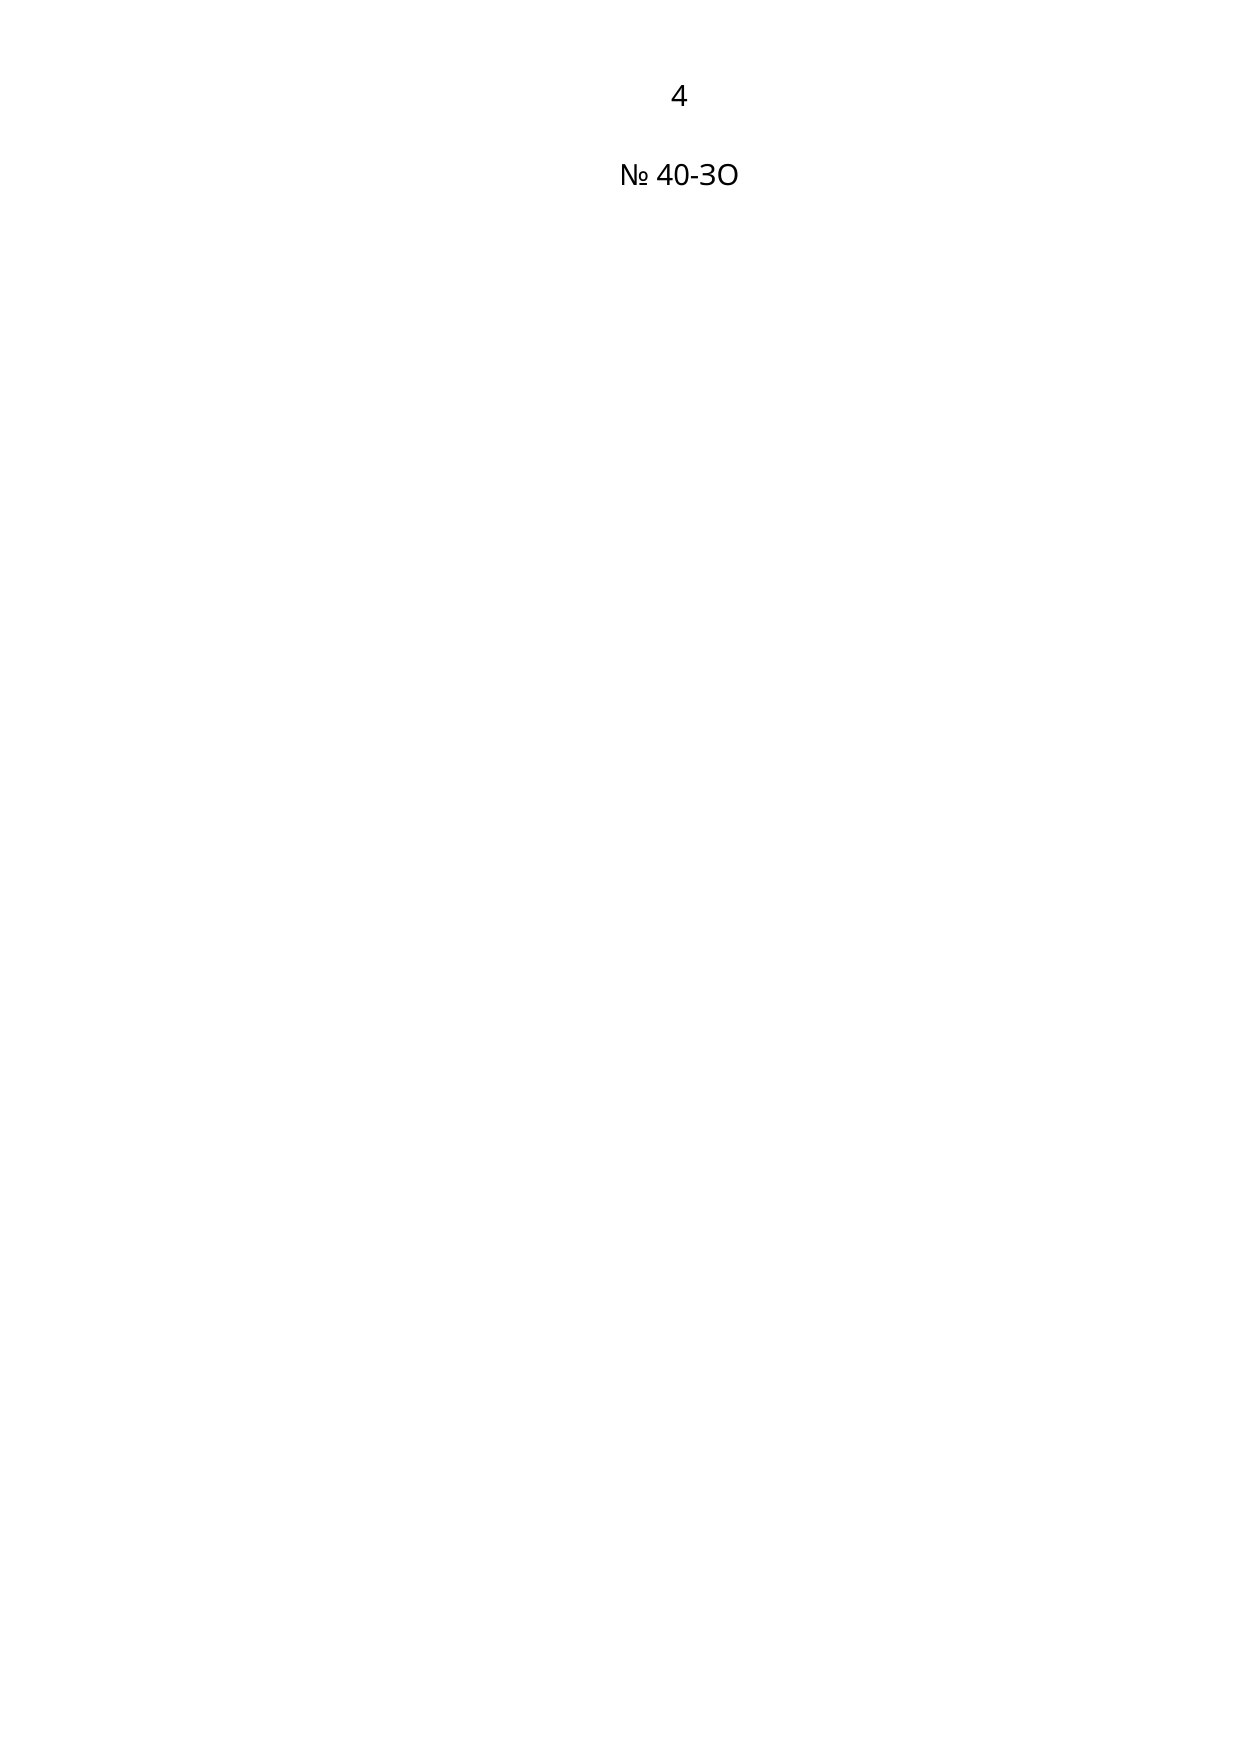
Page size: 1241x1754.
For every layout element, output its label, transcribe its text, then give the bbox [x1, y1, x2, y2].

text № 40-ЗО [177, 154, 1181, 194]
